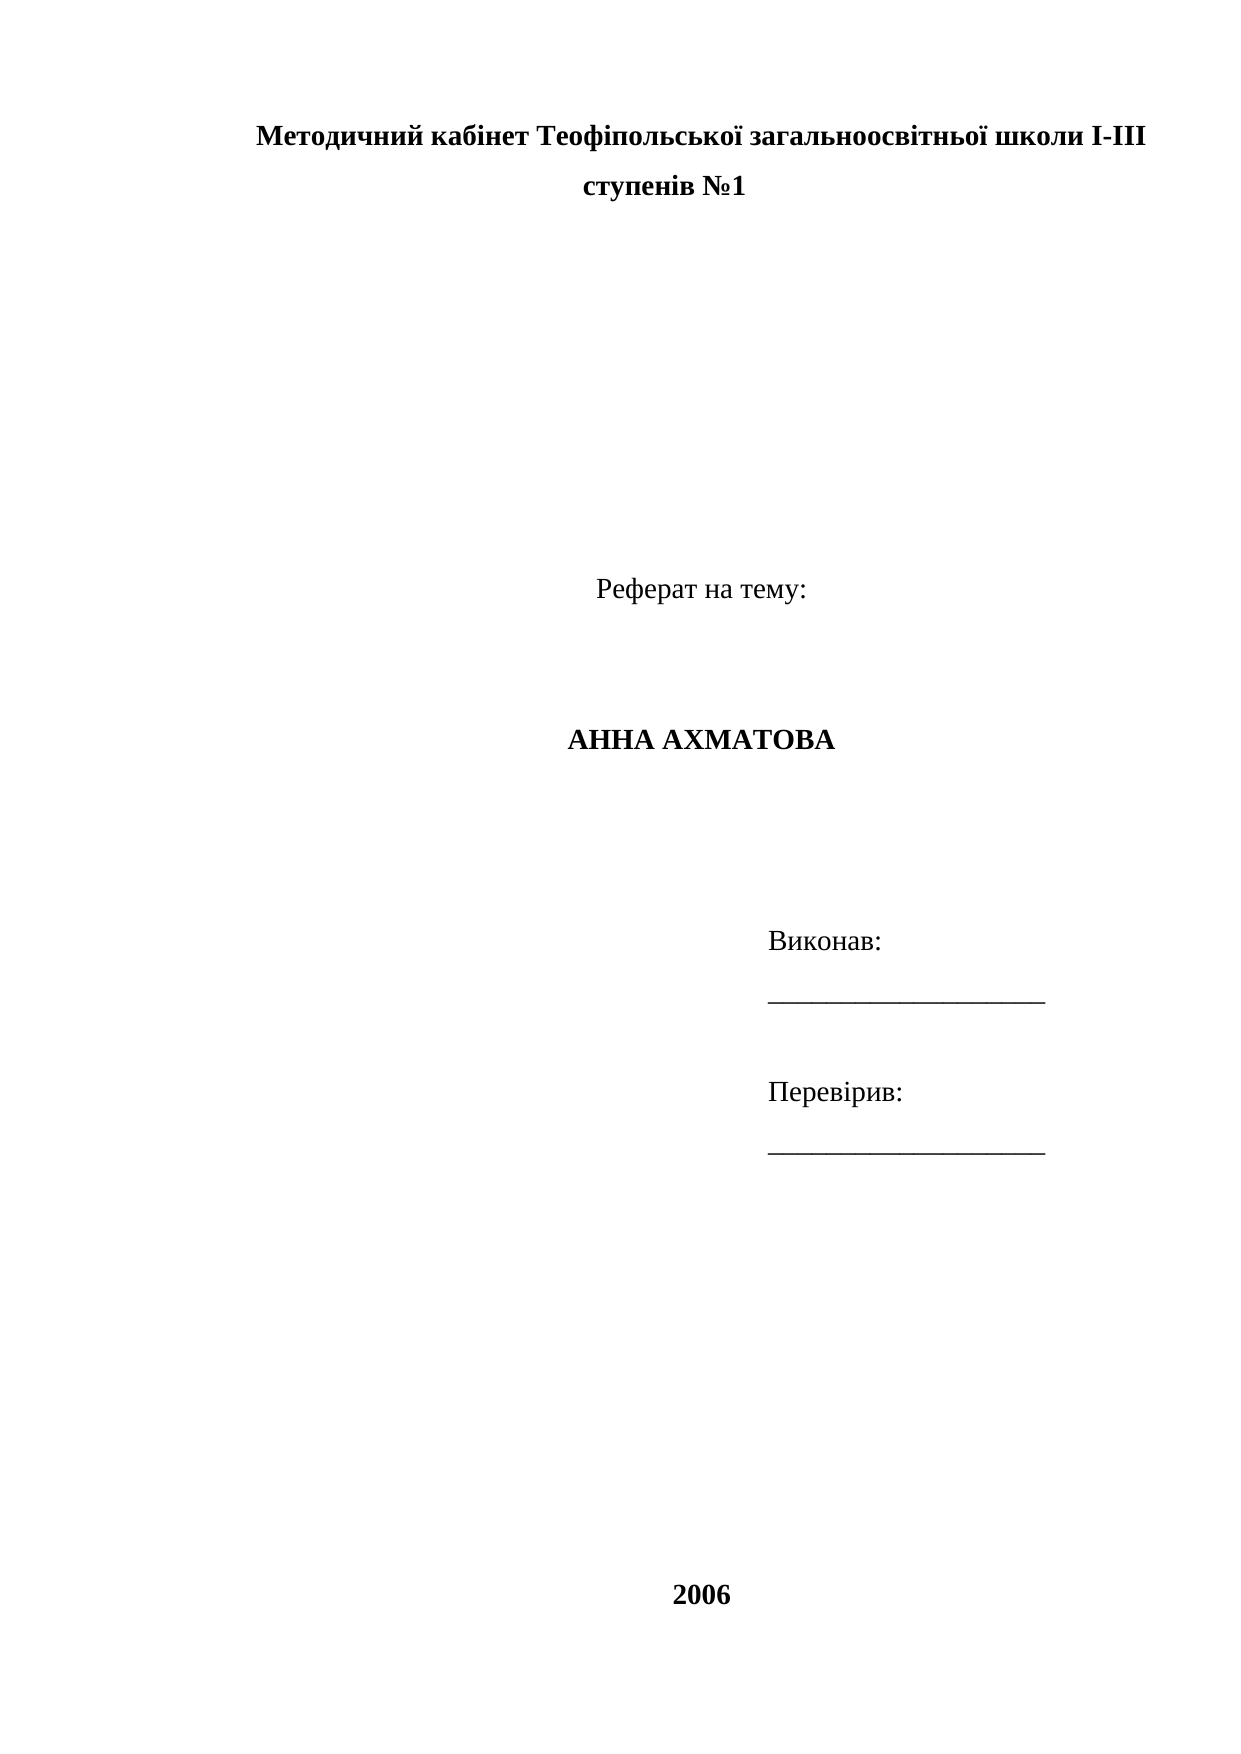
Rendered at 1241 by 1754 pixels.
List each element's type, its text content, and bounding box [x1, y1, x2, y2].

text Методичний кабінет Теофіпольської загальноосвітньої школи І-ІІІ ступенів №1 [177, 118, 1152, 202]
text Перевірив: [177, 1074, 1152, 1108]
text ___________________ [177, 973, 1152, 1007]
text АННА АХМАТОВА [177, 722, 1152, 755]
text 2006 [177, 1577, 1152, 1611]
text ___________________ [177, 1124, 1152, 1158]
text Виконав: [177, 923, 1152, 957]
text Реферат на тему: [177, 571, 1152, 604]
